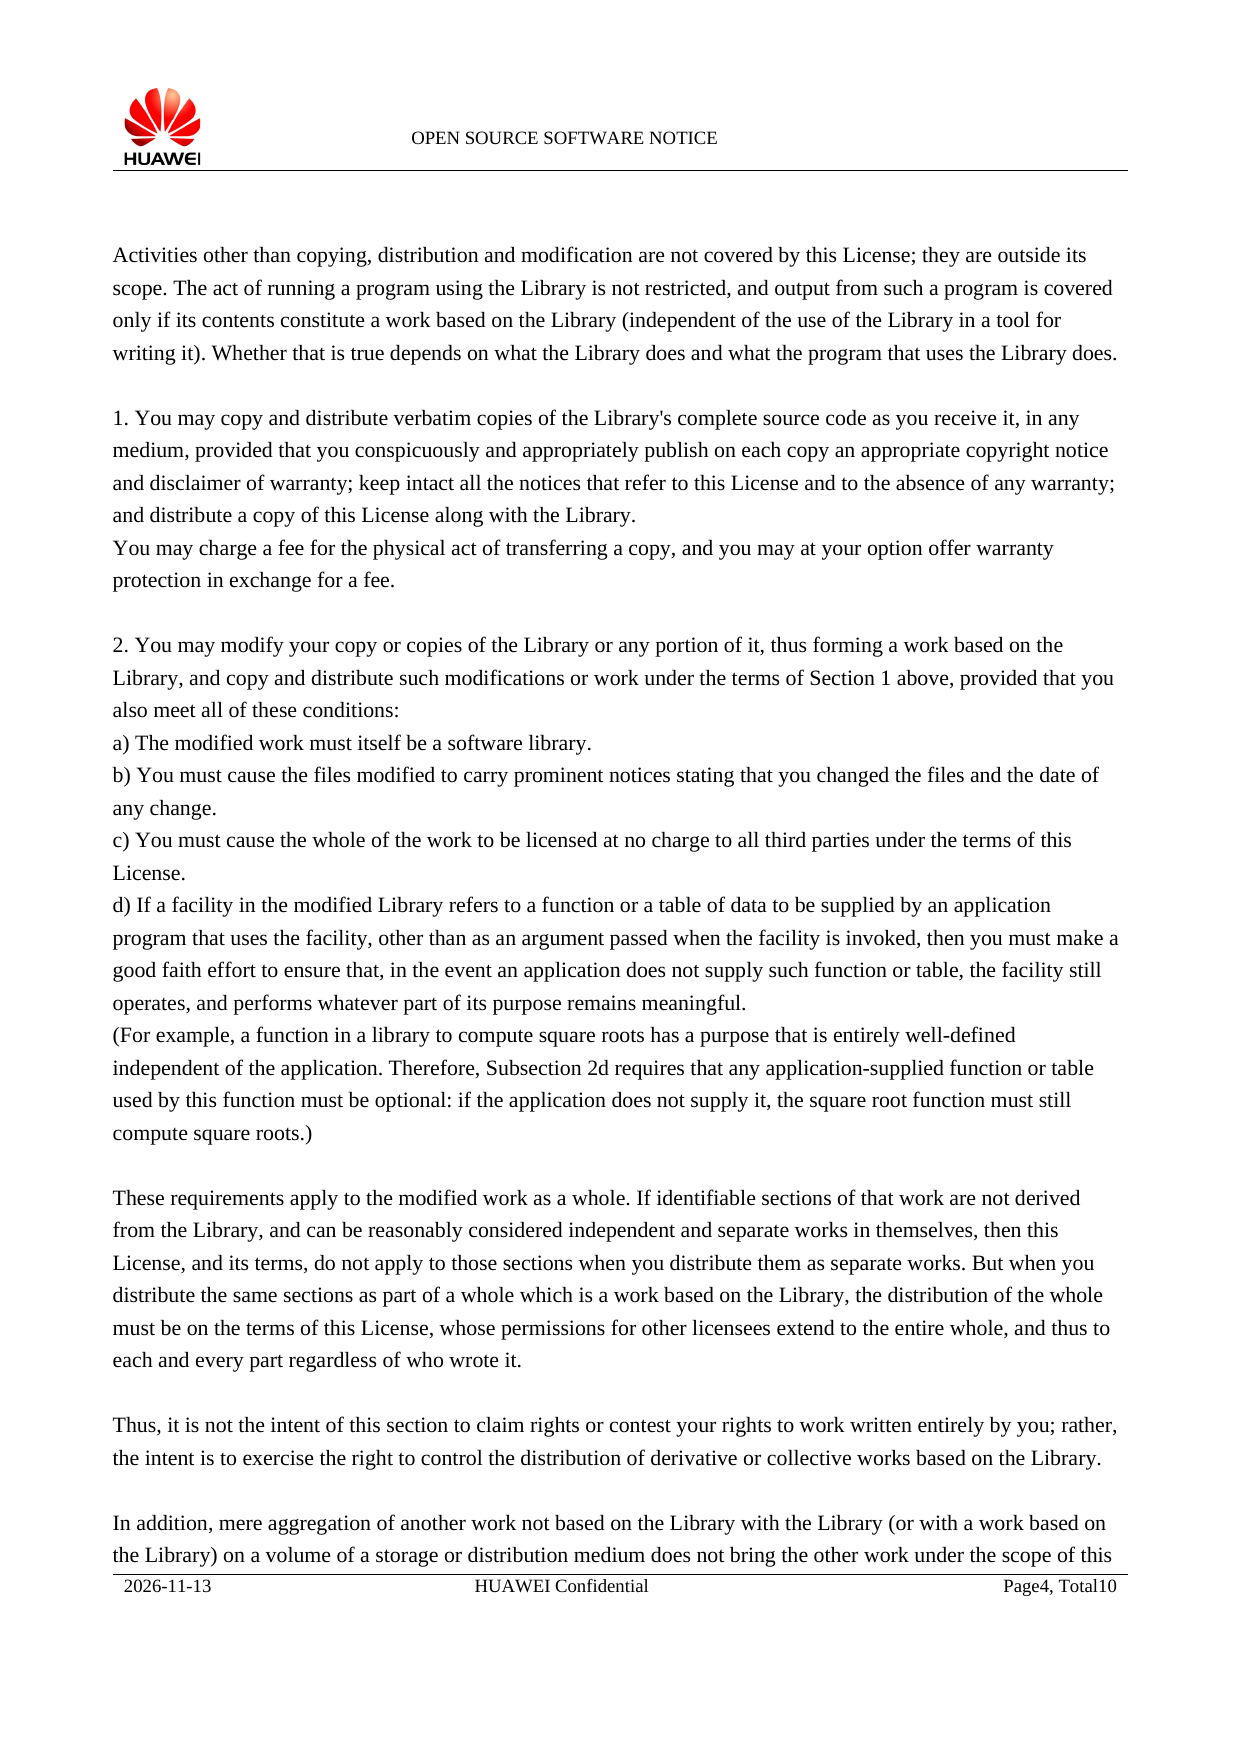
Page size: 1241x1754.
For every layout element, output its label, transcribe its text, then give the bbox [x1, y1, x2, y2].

picture [124, 88, 201, 165]
